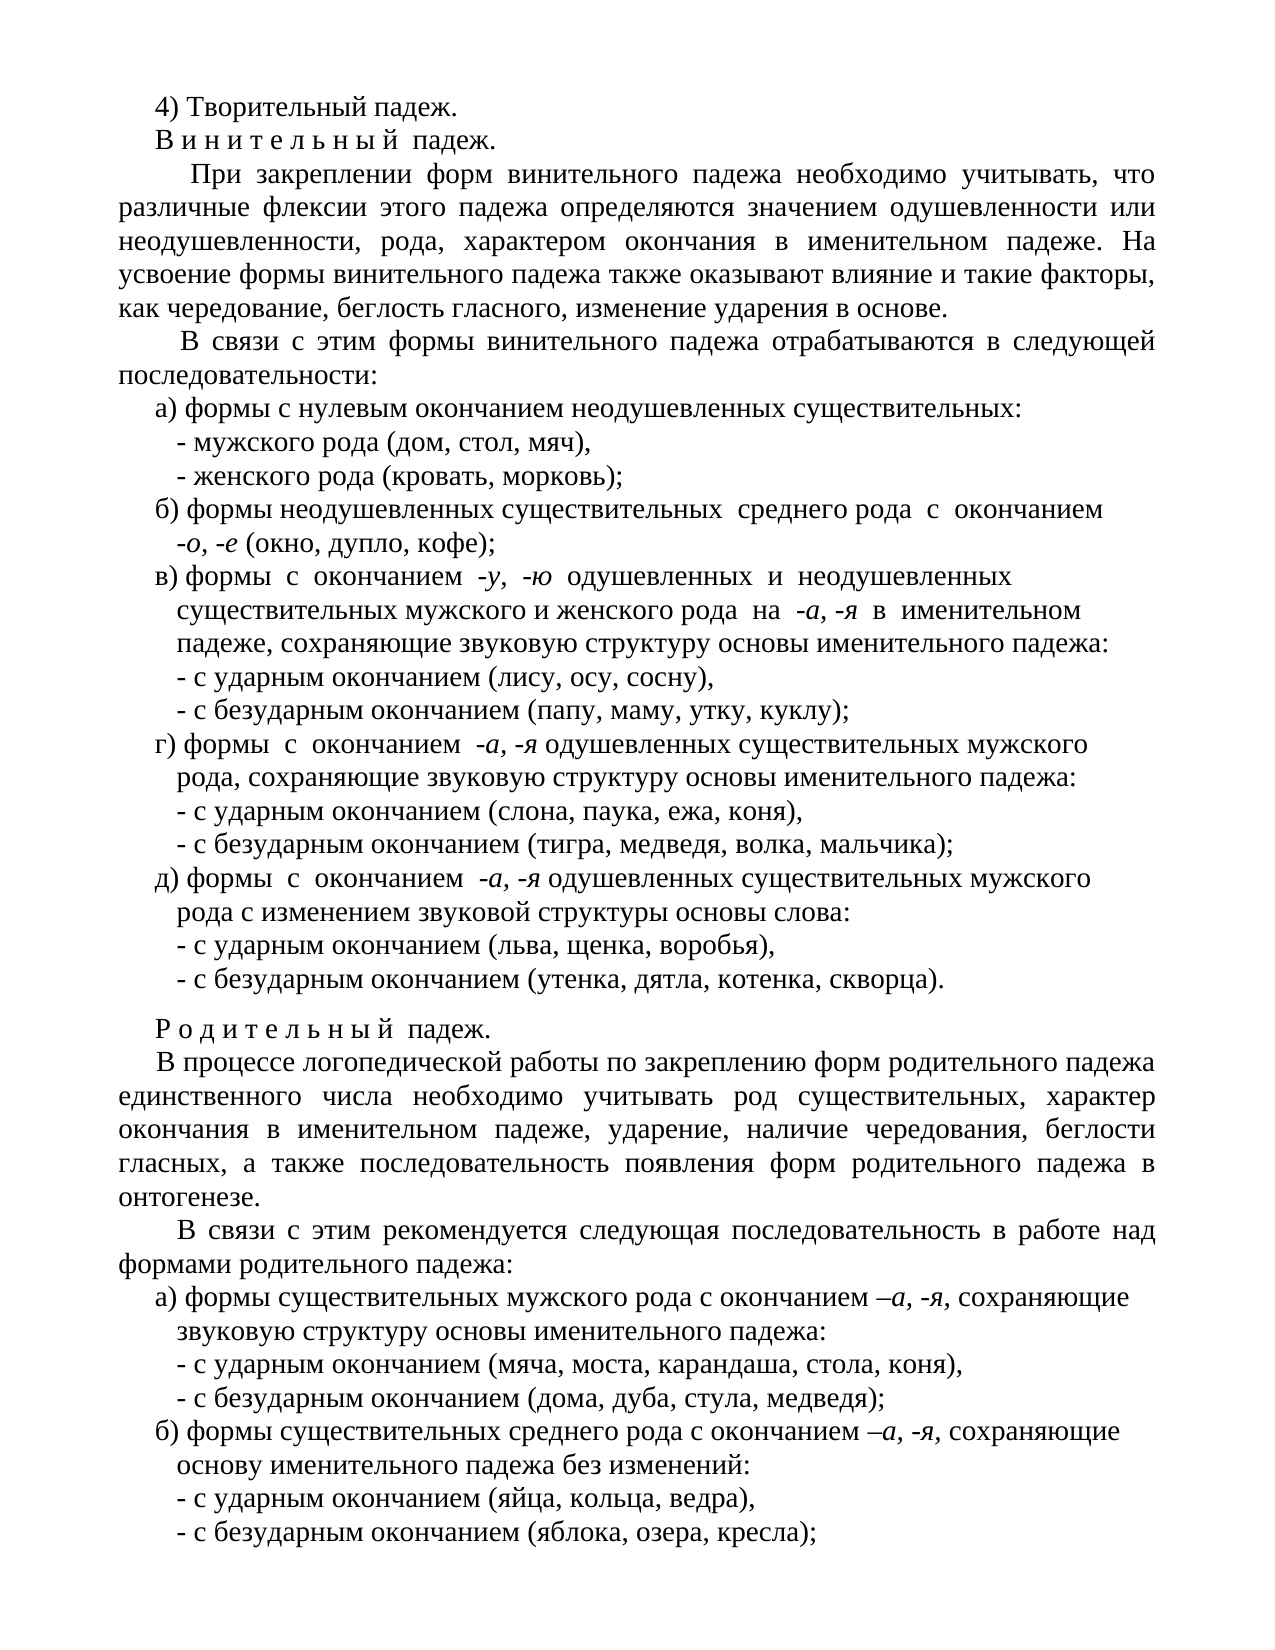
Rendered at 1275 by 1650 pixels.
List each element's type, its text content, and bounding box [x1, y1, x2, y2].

text В процессе логопедической работы по закреплению форм родительного падежа единственного числа необходимо учитывать род существительных, характер окончания в именительном падеже, ударение, наличие чередования, беглости гласных, а также последовательность появления форм родительного падежа в онтогенезе. [118, 1044, 1157, 1212]
text падеже, сохраняющие звуковую структуру основы именительного падежа: [118, 625, 1157, 659]
text звуковую структуру основы именительного падежа: [118, 1313, 1157, 1346]
text существительных мужского и женского рода на -а, -я в именительном [118, 592, 1157, 625]
text г) формы с окончанием -а, -я одушевленных существительных мужского [118, 726, 1157, 759]
text - женского рода (кровать, морковь); [118, 458, 1157, 491]
text - с безударным окончанием (тигра, медведя, волка, мальчика); [118, 827, 1157, 860]
text - с безударным окончанием (яблока, озера, кресла); [118, 1514, 1157, 1548]
text - с безударным окончанием (утенка, дятла, котенка, скворца). [118, 961, 1157, 994]
text б) формы неодушевленных существительных среднего рода с окончанием [118, 491, 1157, 525]
text рода с изменением звуковой структуры основы слова: [118, 894, 1157, 927]
text а) формы с нулевым окончанием неодушевленных существительных: [118, 391, 1157, 424]
text б) формы существительных среднего рода с окончанием –а, -я, сохраняющие [118, 1413, 1157, 1447]
text рода, сохраняющие звуковую структуру основы именительного падежа: [118, 759, 1157, 793]
text - с ударным окончанием (лису, осу, сосну), [118, 659, 1157, 692]
text в) формы с окончанием -у, -ю одушевленных и неодушевленных [118, 558, 1157, 592]
text Р о д и т е л ь н ы й падеж. [118, 1011, 1157, 1044]
text В связи с этим рекомендуется следующая последовательность в работе над формами родительного падежа: [118, 1212, 1157, 1279]
text - с безударным окончанием (дома, дуба, стула, медведя); [118, 1380, 1157, 1413]
text В связи с этим формы винительного падежа отрабатываются в следующей последовательности: [118, 323, 1157, 391]
text -о, -е (окно, дупло, кофе); [118, 525, 1157, 558]
text При закреплении форм винительного падежа необходимо учитывать, что различные флексии этого падежа определяются значением одушевленности или неодушевленности, рода, характером окончания в именительном падеже. На усвоение формы винительного падежа также оказывают влияние и такие факторы, как чередование, беглость гласного, изменение ударения в основе. [118, 156, 1157, 323]
text - с ударным окончанием (яйца, кольца, ведра), [118, 1481, 1157, 1514]
text д) формы с окончанием -а, -я одушевленных существительных мужского [118, 860, 1157, 894]
text - с безударным окончанием (папу, маму, утку, куклу); [118, 692, 1157, 726]
text В и н и т е л ь н ы й падеж. [118, 122, 1157, 156]
text - с ударным окончанием (слона, паука, ежа, коня), [118, 793, 1157, 827]
text 4) Творительный падеж. [118, 89, 1157, 122]
text основу именительного падежа без изменений: [118, 1447, 1157, 1481]
text - с ударным окончанием (льва, щенка, воробья), [118, 927, 1157, 961]
text а) формы существительных мужского рода с окончанием –а, -я, сохраняющие [118, 1279, 1157, 1313]
text - с ударным окончанием (мяча, моста, карандаша, стола, коня), [118, 1346, 1157, 1380]
text - мужского рода (дом, стол, мяч), [118, 424, 1157, 458]
